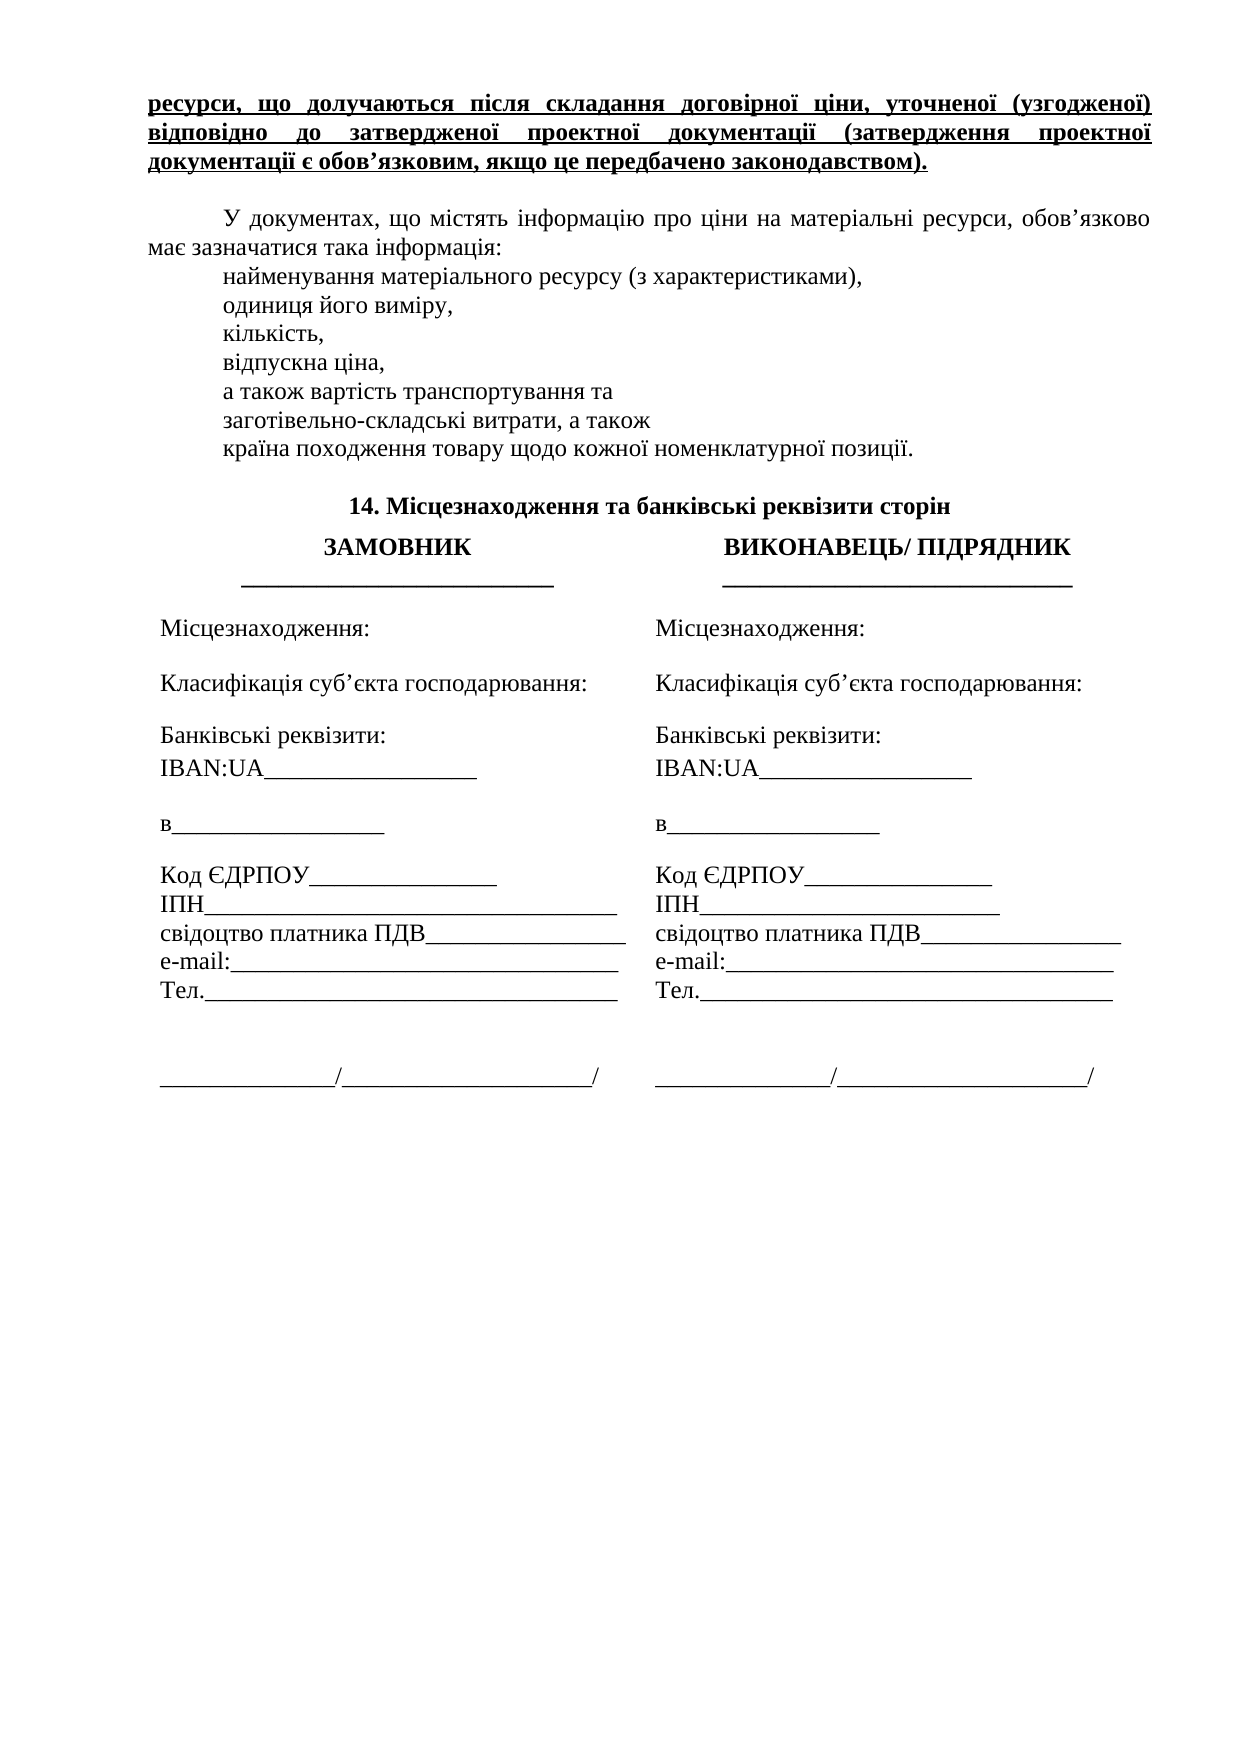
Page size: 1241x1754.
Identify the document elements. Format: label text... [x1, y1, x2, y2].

text одиниця його виміру, [148, 290, 1152, 318]
table_cell Класифікація суб’єкта господарювання: [151, 658, 644, 707]
table_cell Код ЄДРПОУ_______________ ІПН________________________ свідоцтво платника ПДВ________________ e-mail:_______________________________ Тел._________________________________ ______________/____________________/ [646, 850, 1149, 1101]
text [148, 88, 1152, 113]
text кількість, [148, 318, 1152, 347]
table_cell Місцезнаходження: [151, 602, 644, 656]
table_header ЗАМОВНИК _________________________ [151, 522, 644, 600]
text відпускна ціна, [148, 347, 1152, 376]
table_cell Банківські реквізити: IBAN:UA_________________ [646, 710, 1149, 796]
table_cell Місцезнаходження: [646, 602, 1149, 656]
table_header ВИКОНАВЕЦЬ/ ПІДРЯДНИК ____________________________ [646, 522, 1149, 600]
text а також вартість транспортування та [148, 376, 1152, 405]
text найменування матеріального ресурсу (з характеристиками), [148, 261, 1152, 290]
table_cell Класифікація суб’єкта господарювання: [646, 658, 1149, 707]
table_cell в_________________ [151, 798, 644, 848]
table_cell Банківські реквізити: IBAN:UA_________________ [151, 710, 644, 796]
table_cell в_________________ [646, 798, 1149, 848]
text У документах, що містять інформацію про ціни на матеріальні ресурси, обов’язково має зазначатися така інформація: [148, 203, 1152, 261]
text заготівельно-складські витрати, а також [148, 405, 1152, 433]
table_cell Код ЄДРПОУ_______________ ІПН_________________________________ свідоцтво платника ПДВ________________ e-mail:_______________________________ Тел._________________________________ ______________/____________________/ [151, 850, 644, 1101]
text країна походження товару щодо кожної номенклатурної позиції. [148, 433, 1152, 462]
text 14. Місцезнаходження та банківські реквізити сторін [148, 491, 1152, 520]
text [148, 115, 1152, 142]
